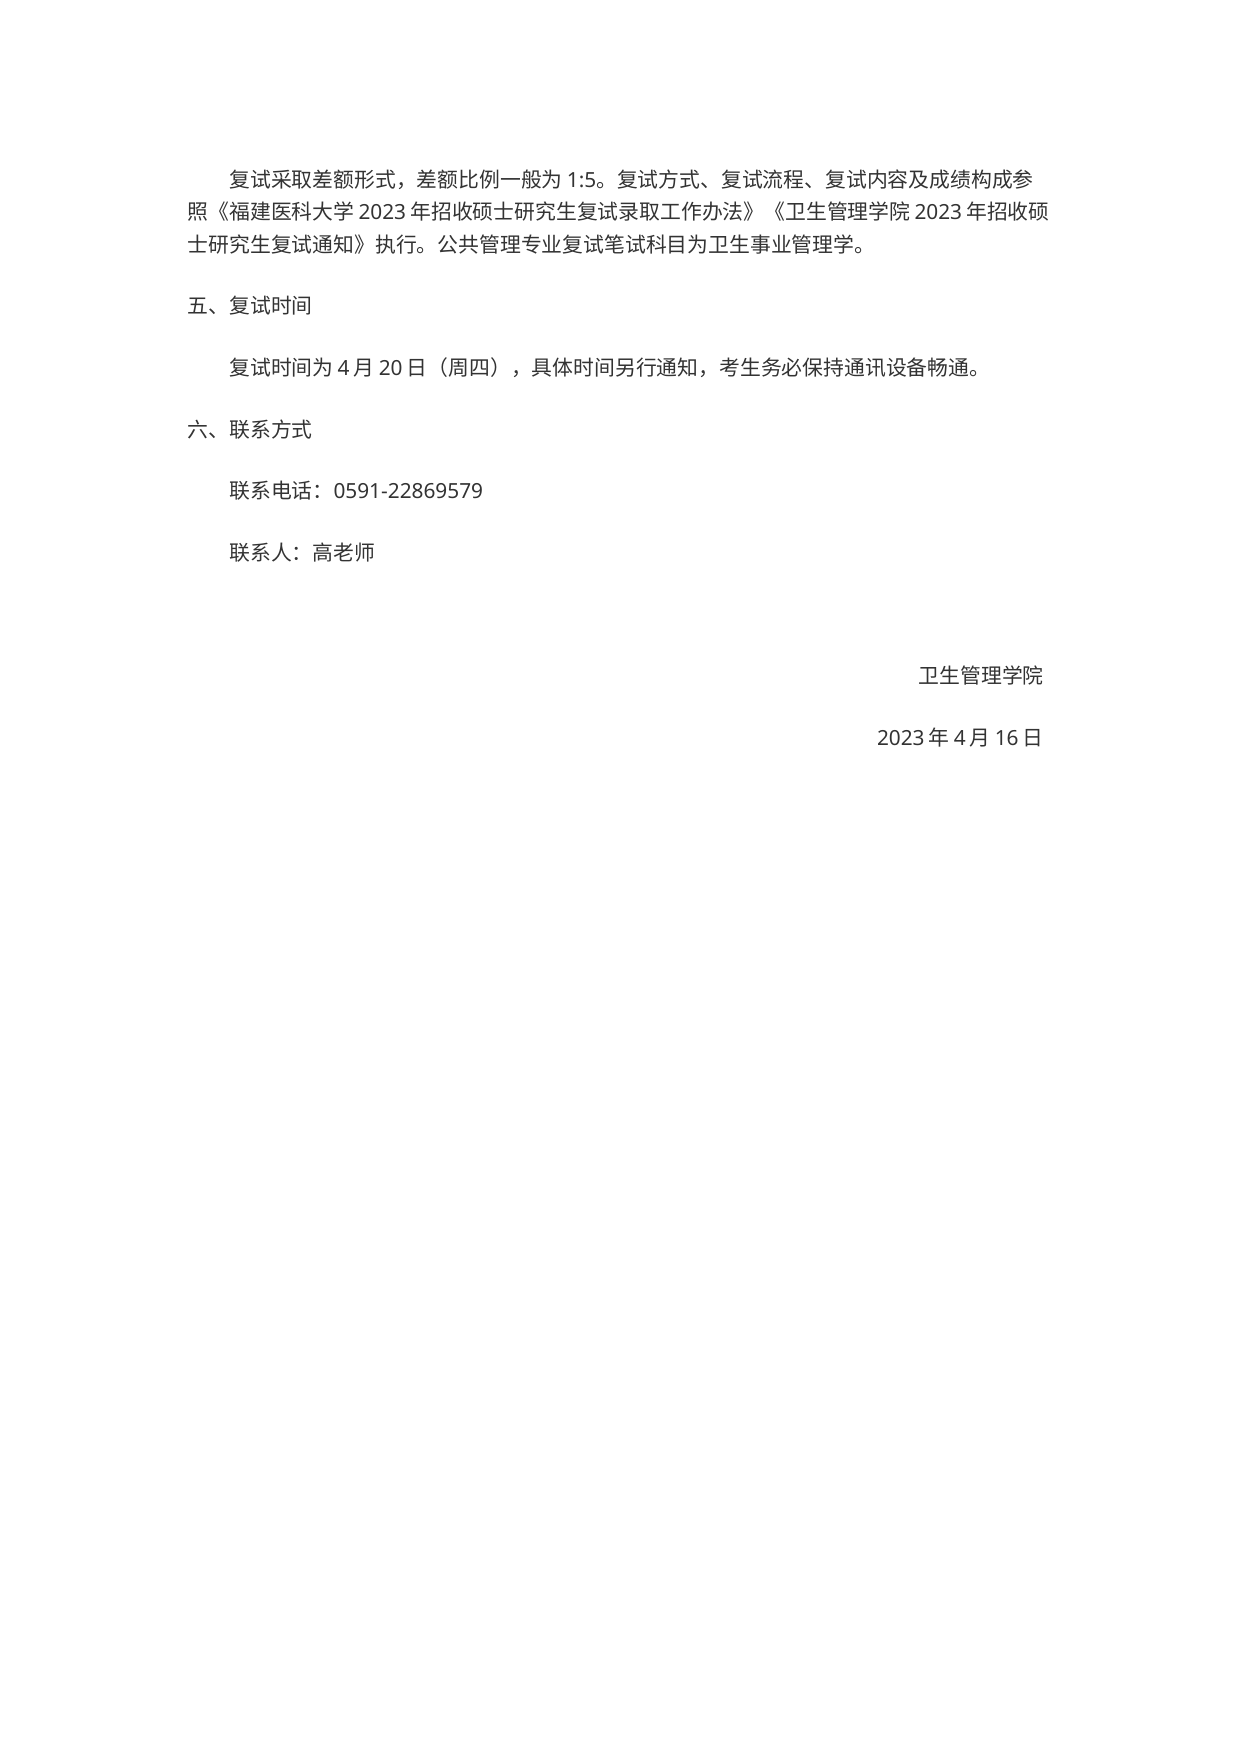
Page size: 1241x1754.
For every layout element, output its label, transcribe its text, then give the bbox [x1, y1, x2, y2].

text 五、复试时间 [187, 289, 1053, 321]
text 六、联系方式 [187, 412, 1053, 444]
text 复试时间为4月20日（周四），具体时间另行通知，考生务必保持通讯设备畅通。 [187, 350, 1053, 383]
text 联系人：高老师 [187, 535, 1053, 568]
text 卫生管理学院 [187, 659, 1053, 691]
text 复试采取差额形式，差额比例一般为1:5。复试方式、复试流程、复试内容及成绩构成参照《福建医科大学2023年招收硕士研究生复试录取工作办法》《卫生管理学院2023年招收硕士研究生复试通知》执行。公共管理专业复试笔试科目为卫生事业管理学。 [187, 162, 1053, 259]
text 联系电话：0591-22869579 [187, 474, 1053, 506]
text 2023年4月16日 [187, 720, 1053, 753]
